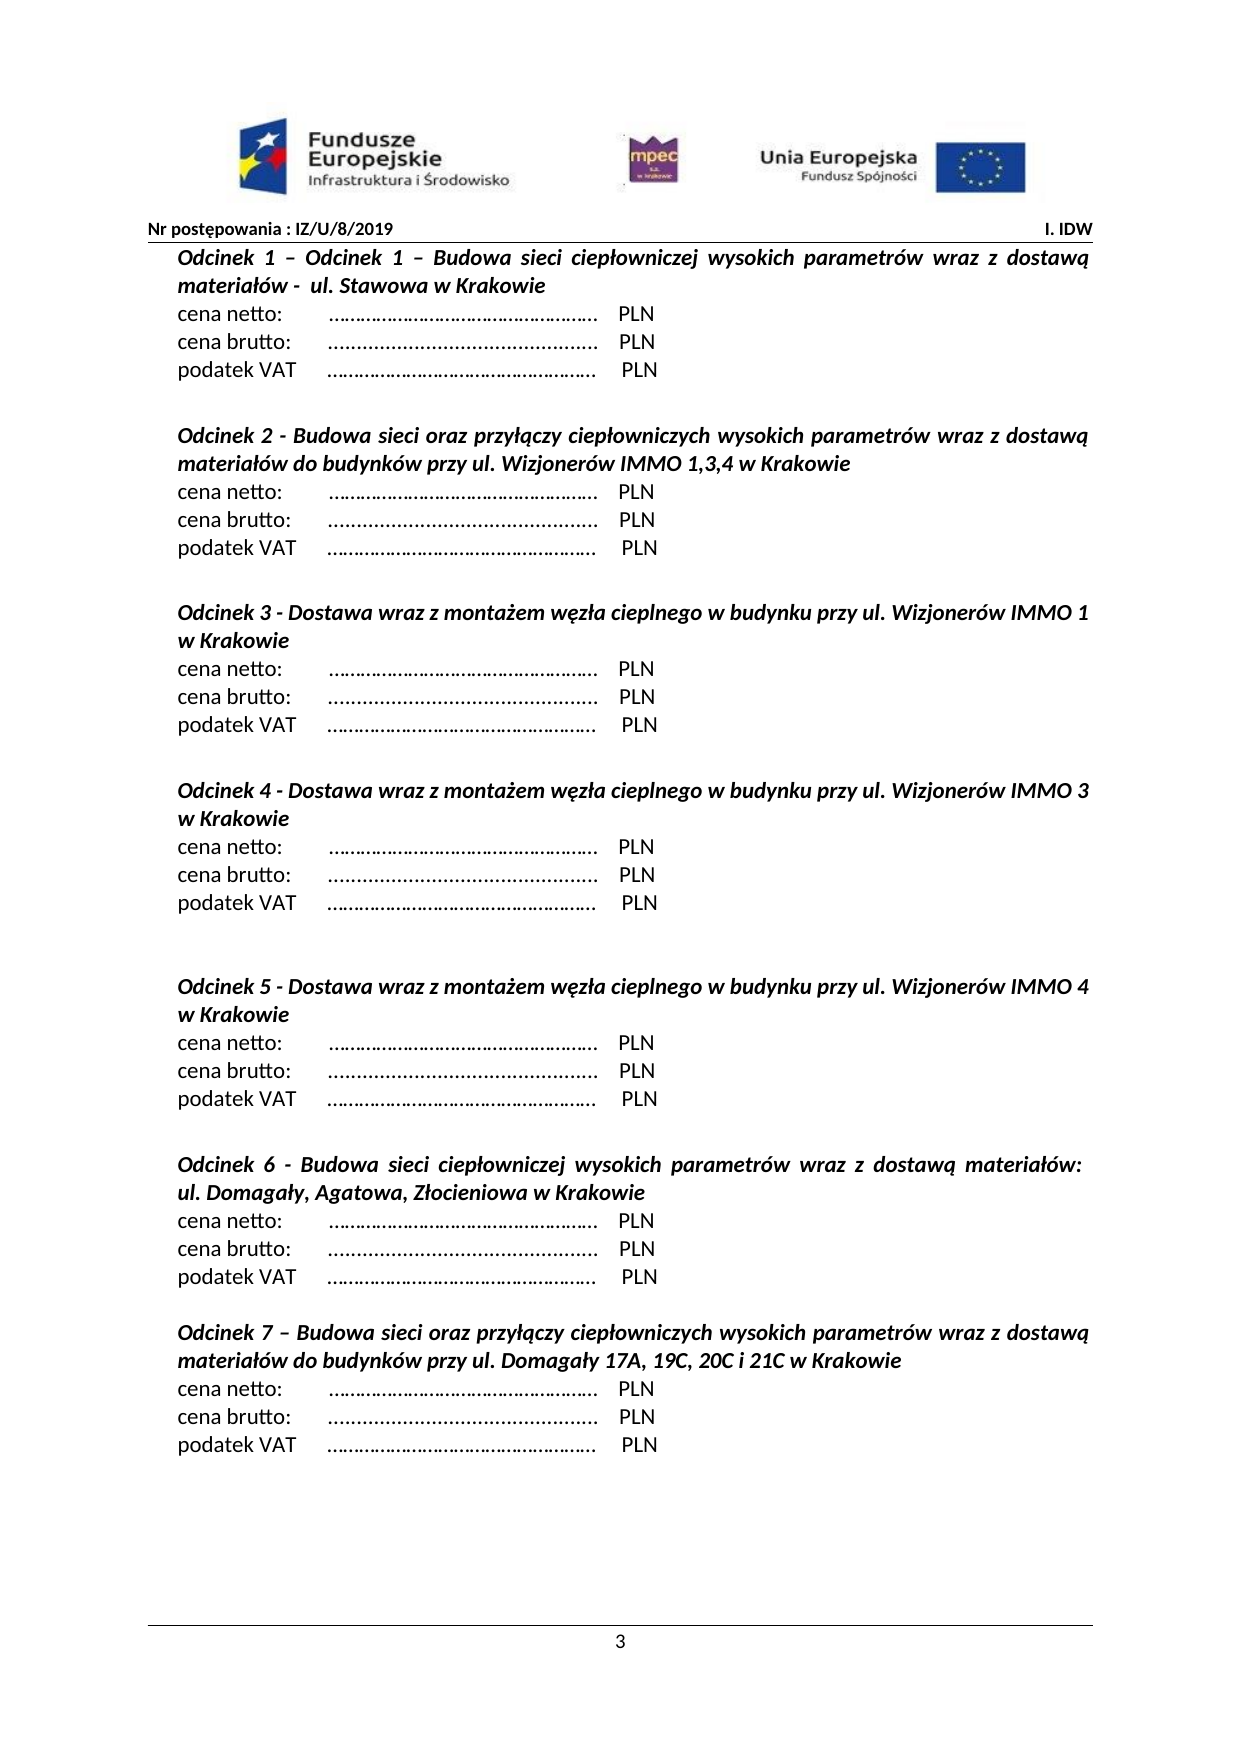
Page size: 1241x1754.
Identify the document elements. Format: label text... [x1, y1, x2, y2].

text podatek VAT …………………………………………… PLN [148, 1262, 1093, 1290]
text Odcinek 2 - Budowa sieci oraz przyłączy ciepłowniczych wysokich parametrów wraz z dostawą materiałów do budynków przy ul. Wizjonerów IMMO 1,3,4 w Krakowie [177, 421, 1093, 477]
text Odcinek 3 - Dostawa wraz z montażem węzła cieplnego w budynku przy ul. Wizjonerów IMMO 1 w Krakowie [177, 598, 1093, 654]
text cena netto: …………………………………………… PLN [148, 477, 1093, 505]
text cena netto: …………………………………………… PLN [148, 654, 1093, 682]
text cena netto: …………………………………………… PLN [148, 1028, 1093, 1056]
text Odcinek 4 - Dostawa wraz z montażem węzła cieplnego w budynku przy ul. Wizjonerów IMMO 3 w Krakowie [177, 776, 1093, 832]
text cena brutto: ............................................... PLN [148, 1234, 1093, 1262]
text cena netto: …………………………………………… PLN [148, 832, 1093, 860]
text cena netto: …………………………………………… PLN [148, 1374, 1093, 1402]
text cena brutto: ............................................... PLN [148, 1402, 1093, 1430]
text Odcinek 1 – Odcinek 1 – Budowa sieci ciepłowniczej wysokich parametrów wraz z dostawą materiałów - ul. Stawowa w Krakowie [177, 243, 1093, 299]
text cena brutto: ............................................... PLN [148, 1056, 1093, 1084]
picture [147, 102, 1129, 218]
text podatek VAT …………………………………………… PLN [148, 1430, 1093, 1458]
text podatek VAT …………………………………………… PLN [148, 888, 1093, 916]
text podatek VAT …………………………………………… PLN [148, 355, 1093, 383]
text podatek VAT …………………………………………… PLN [148, 533, 1093, 561]
text podatek VAT …………………………………………… PLN [148, 711, 1093, 738]
text podatek VAT …………………………………………… PLN [148, 1084, 1093, 1112]
text Odcinek 5 - Dostawa wraz z montażem węzła cieplnego w budynku przy ul. Wizjonerów IMMO 4 w Krakowie [177, 972, 1093, 1028]
text cena brutto: ............................................... PLN [148, 505, 1093, 533]
text Odcinek 7 – Budowa sieci oraz przyłączy ciepłowniczych wysokich parametrów wraz z dostawą materiałów do budynków przy ul. Domagały 17A, 19C, 20C i 21C w Krakowie [177, 1318, 1093, 1374]
text Odcinek 6 - Budowa sieci ciepłowniczej wysokich parametrów wraz z dostawą materiałów: ul. Domagały, Agatowa, Złocieniowa w Krakowie [177, 1150, 1093, 1206]
text cena netto: …………………………………………… PLN [148, 1206, 1093, 1234]
text cena netto: …………………………………………… PLN [148, 299, 1093, 327]
text cena brutto: ............................................... PLN [148, 860, 1093, 888]
text cena brutto: ............................................... PLN [148, 682, 1093, 711]
text cena brutto: ............................................... PLN [148, 327, 1093, 355]
